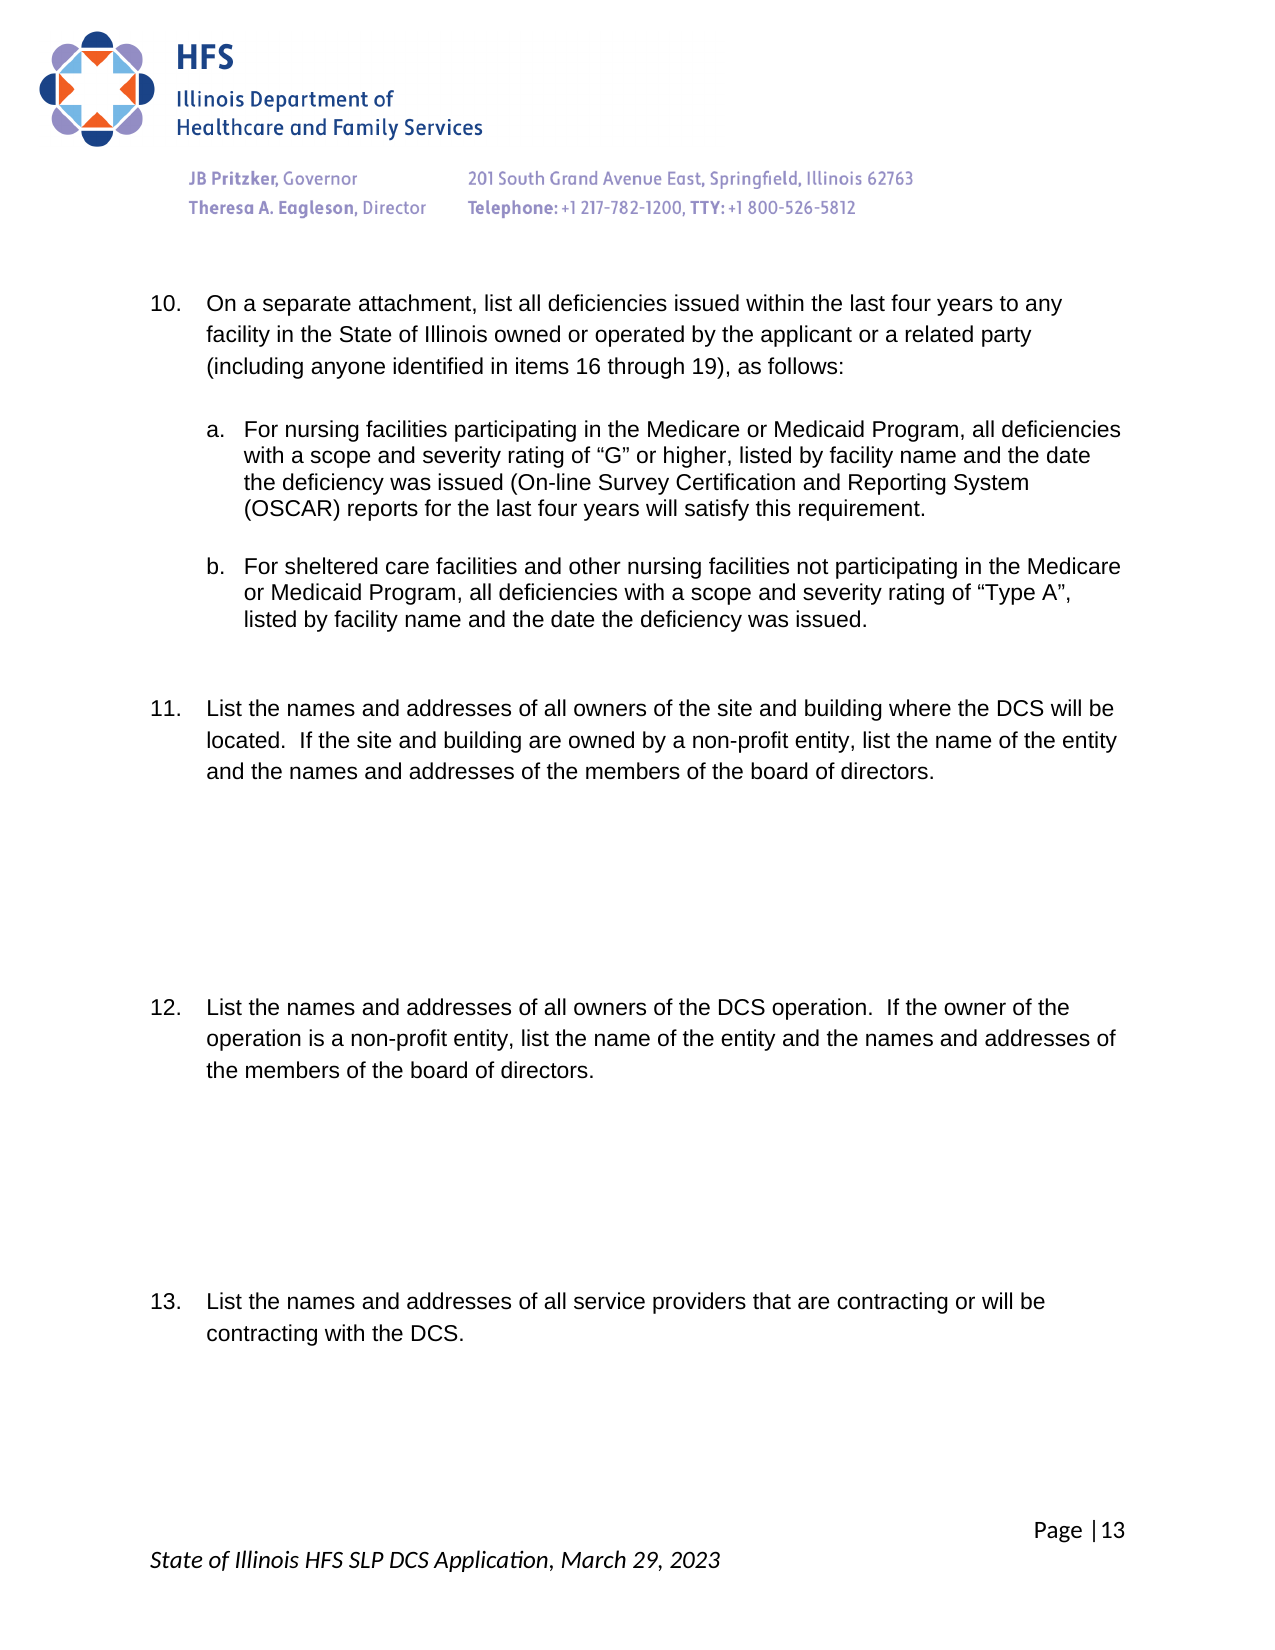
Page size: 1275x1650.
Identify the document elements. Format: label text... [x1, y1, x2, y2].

text 12. List the names and addresses of all owners of the DCS operation. If the owner of the operation is a non-profit entity, list the name of the entity and the names and addresses of the members of the board of directors. [150, 994, 1125, 1083]
list For nursing facilities participating in the Medicare or Medicaid Program, all deficiencies with a scope and severity rating of “G” or higher, listed by facility name and the date the deficiency was issued (On-line Survey Certification and Reporting System (OSCAR) reports for the last four years will satisfy this requirement. [206, 416, 1125, 521]
text 10. On a separate attachment, list all deficiencies issued within the last four years to any facility in the State of Illinois owned or operated by the applicant or a related party (including anyone identified in items 16 through 19), as follows: [150, 290, 1125, 379]
text 11. List the names and addresses of all owners of the site and building where the DCS will be located. If the site and building are owned by a non-profit entity, list the name of the entity and the names and addresses of the members of the board of directors. [150, 695, 1125, 784]
picture [39, 31, 725, 147]
text 13. List the names and addresses of all service providers that are contracting or will be contracting with the DCS. [150, 1288, 1125, 1346]
picture [46, 161, 917, 219]
list For sheltered care facilities and other nursing facilities not participating in the Medicare or Medicaid Program, all deficiencies with a scope and severity rating of “Type A”, listed by facility name and the date the deficiency was issued. [206, 553, 1125, 632]
